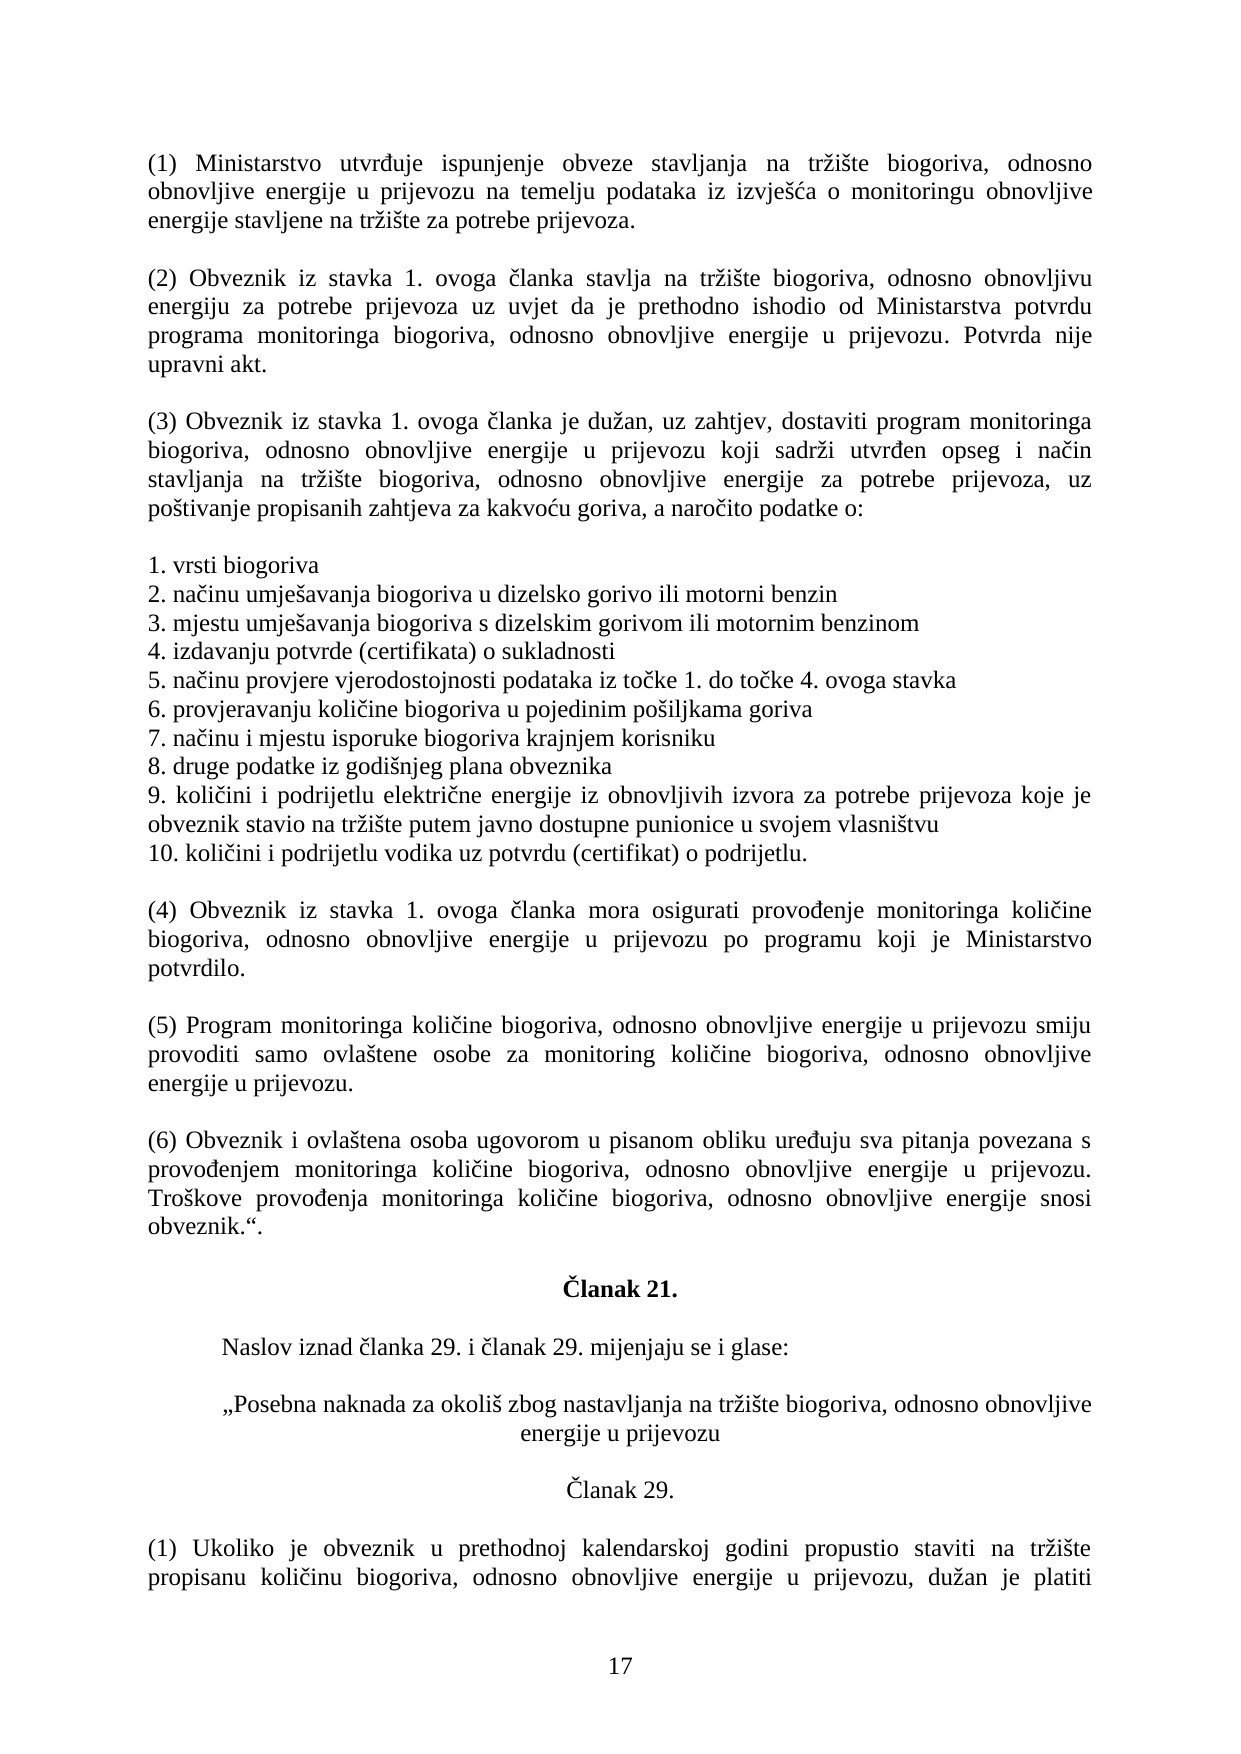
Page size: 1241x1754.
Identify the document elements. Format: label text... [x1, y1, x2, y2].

text 2. načinu umješavanja biogoriva u dizelsko gorivo ili motorni benzin [148, 579, 1093, 608]
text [148, 1533, 1093, 1590]
text (2) Obveznik iz stavka 1. ovoga članka stavlja na tržište biogoriva, odnosno obnovljivu energiju za potrebe prijevoza uz uvjet da je prethodno ishodio od Ministarstva potvrdu programa monitoringa biogoriva, odnosno obnovljive energije u prijevozu. Potvrda nije upravni akt. [148, 263, 1093, 378]
text 7. načinu i mjestu isporuke biogoriva krajnjem korisniku [148, 723, 1093, 751]
text (4) Obveznik iz stavka 1. ovoga članka mora osigurati provođenje monitoringa količine biogoriva, odnosno obnovljive energije u prijevozu po programu koji je Ministarstvo potvrdilo. [148, 895, 1093, 981]
text (5) Program monitoringa količine biogoriva, odnosno obnovljive energije u prijevozu smiju provoditi samo ovlaštene osobe za monitoring količine biogoriva, odnosno obnovljive energije u prijevozu. [148, 1010, 1093, 1096]
text (6) Obveznik i ovlaštena osoba ugovorom u pisanom obliku uređuju sva pitanja povezana s provođenjem monitoringa količine biogoriva, odnosno obnovljive energije u prijevozu. Troškove provođenja monitoringa količine biogoriva, odnosno obnovljive energije snosi obveznik.“. [148, 1125, 1093, 1240]
text (3) Obveznik iz stavka 1. ovoga članka je dužan, uz zahtjev, dostaviti program monitoringa biogoriva, odnosno obnovljive energije u prijevozu koji sadrži utvrđen opseg i način stavljanja na tržište biogoriva, odnosno obnovljive energije za potrebe prijevoza, uz poštivanje propisanih zahtjeva za kakvoću goriva, a naročito podatke o: [148, 406, 1093, 521]
text Članak 29. [148, 1475, 1093, 1504]
text (1) Ministarstvo utvrđuje ispunjenje obveze stavljanja na tržište biogoriva, odnosno obnovljive energije u prijevozu na temelju podataka iz izvješća o monitoringu obnovljive energije stavljene na tržište za potrebe prijevoza. [148, 148, 1093, 234]
text 4. izdavanju potvrde (certifikata) o sukladnosti [148, 636, 1093, 665]
text „Posebna naknada za okoliš zbog nastavljanja na tržište biogoriva, odnosno obnovljive energije u prijevozu [148, 1389, 1093, 1447]
text 8. druge podatke iz godišnjeg plana obveznika [148, 751, 1093, 780]
text 3. mjestu umješavanja biogoriva s dizelskim gorivom ili motornim benzinom [148, 608, 1093, 636]
text 1. vrsti biogoriva [148, 550, 1093, 579]
text Naslov iznad članka 29. i članak 29. mijenjaju se i glase: [148, 1332, 1093, 1360]
text 5. načinu provjere vjerodostojnosti podataka iz točke 1. do točke 4. ovoga stavka [148, 665, 1093, 694]
text Članak 21. [148, 1274, 1093, 1303]
text 10. količini i podrijetlu vodika uz potvrdu (certifikat) o podrijetlu. [148, 838, 1093, 866]
text 9. količini i podrijetlu električne energije iz obnovljivih izvora za potrebe prijevoza koje je obveznik stavio na tržište putem javno dostupne punionice u svojem vlasništvu [148, 780, 1093, 838]
text 6. provjeravanju količine biogoriva u pojedinim pošiljkama goriva [148, 694, 1093, 723]
